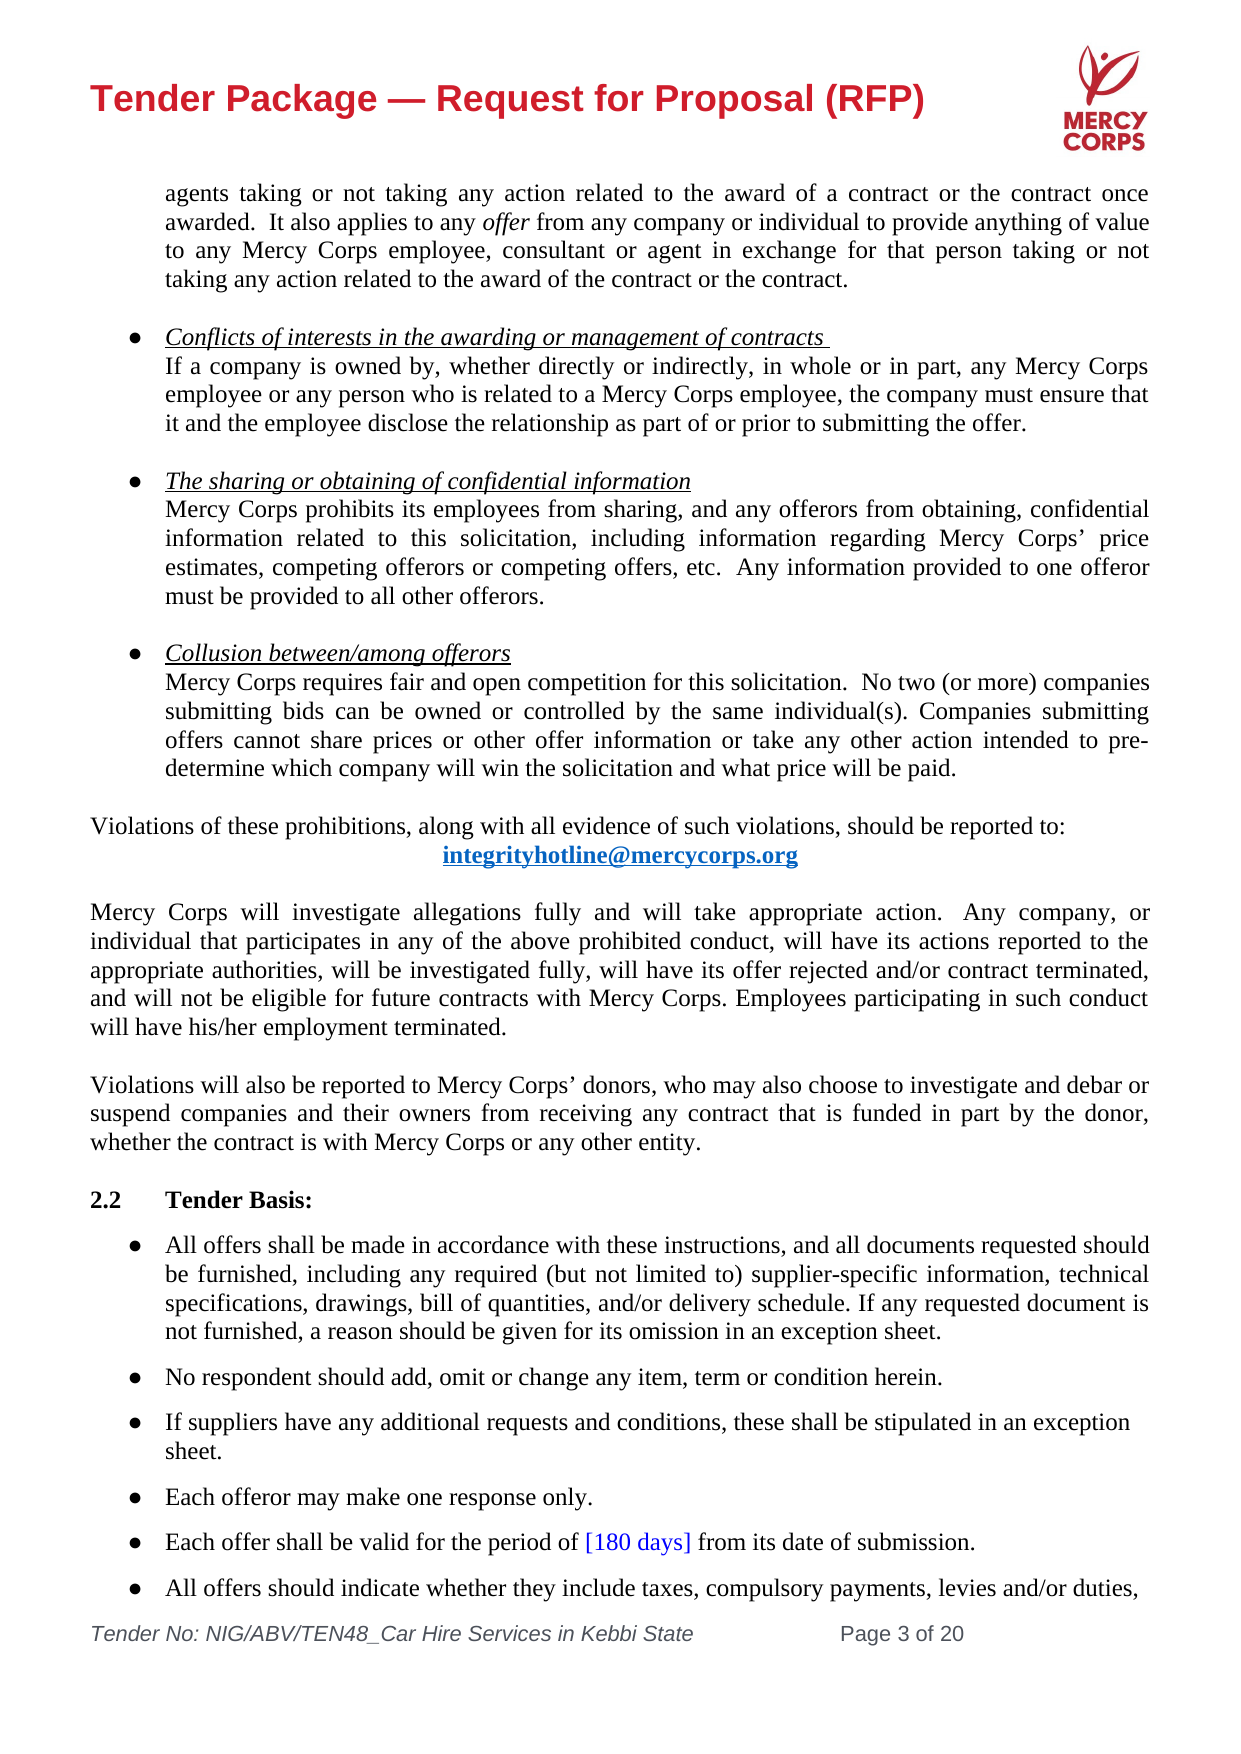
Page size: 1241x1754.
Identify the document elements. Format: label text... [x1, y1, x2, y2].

text Violations of these prohibitions, along with all evidence of such violations, should be reported to: [90, 811, 1150, 840]
text If a company is owned by, whether directly or indirectly, in whole or in part, any Mercy Corps employee or any person who is related to a Mercy Corps employee, the company must ensure that it and the employee disclose the relationship as part of or prior to submitting the offer. [165, 351, 1150, 437]
text Mercy Corps requires fair and open competition for this solicitation. No two (or more) companies submitting bids can be owned or controlled by the same individual(s). Companies submitting offers cannot share prices or other offer information or take any other action intended to pre-determine which company will win the solicitation and what price will be paid. [165, 667, 1150, 782]
text integrityhotline@mercycorps.org [90, 840, 1150, 868]
list Each offer shall be valid for the period of [180 days] from its date of submission. [127, 1527, 1150, 1556]
picture [1055, 38, 1151, 157]
list All offers should indicate whether they include taxes, compulsory payments, levies and/or duties, including VAT, if applicable. [127, 1573, 1150, 1602]
list The sharing or obtaining of confidential information [127, 466, 1150, 494]
list If suppliers have any additional requests and conditions, these shall be stipulated in an exception sheet. [127, 1407, 1150, 1465]
list No respondent should add, omit or change any item, term or condition herein. [127, 1362, 1150, 1391]
text Violations will also be reported to Mercy Corps’ donors, who may also choose to investigate and debar or suspend companies and their owners from receiving any contract that is funded in part by the donor, whether the contract is with Mercy Corps or any other entity. [90, 1070, 1150, 1156]
text 2.2 Tender Basis: [90, 1185, 1150, 1213]
list All offers shall be made in accordance with these instructions, and all documents requested should be furnished, including any required (but not limited to) supplier-specific information, technical specifications, drawings, bill of quantities, and/or delivery schedule. If any requested document is not furnished, a reason should be given for its omission in an exception sheet. [127, 1230, 1150, 1345]
text Mercy Corps will investigate allegations fully and will take appropriate action. Any company, or individual that participates in any of the above prohibited conduct, will have its actions reported to the appropriate authorities, will be investigated fully, will have its offer rejected and/or contract terminated, and will not be eligible for future contracts with Mercy Corps. Employees participating in such conduct will have his/her employment terminated. [90, 897, 1150, 1041]
list Collusion between/among offerors [127, 638, 1150, 667]
list Each offeror may make one response only. [127, 1482, 1150, 1511]
list Conflicts of interests in the awarding or management of contracts [127, 322, 1150, 351]
text Mercy Corps prohibits its employees from sharing, and any offerors from obtaining, confidential information related to this solicitation, including information regarding Mercy Corps’ price estimates, competing offerors or competing offers, etc. Any information provided to one offeror must be provided to all other offerors. [165, 494, 1150, 609]
